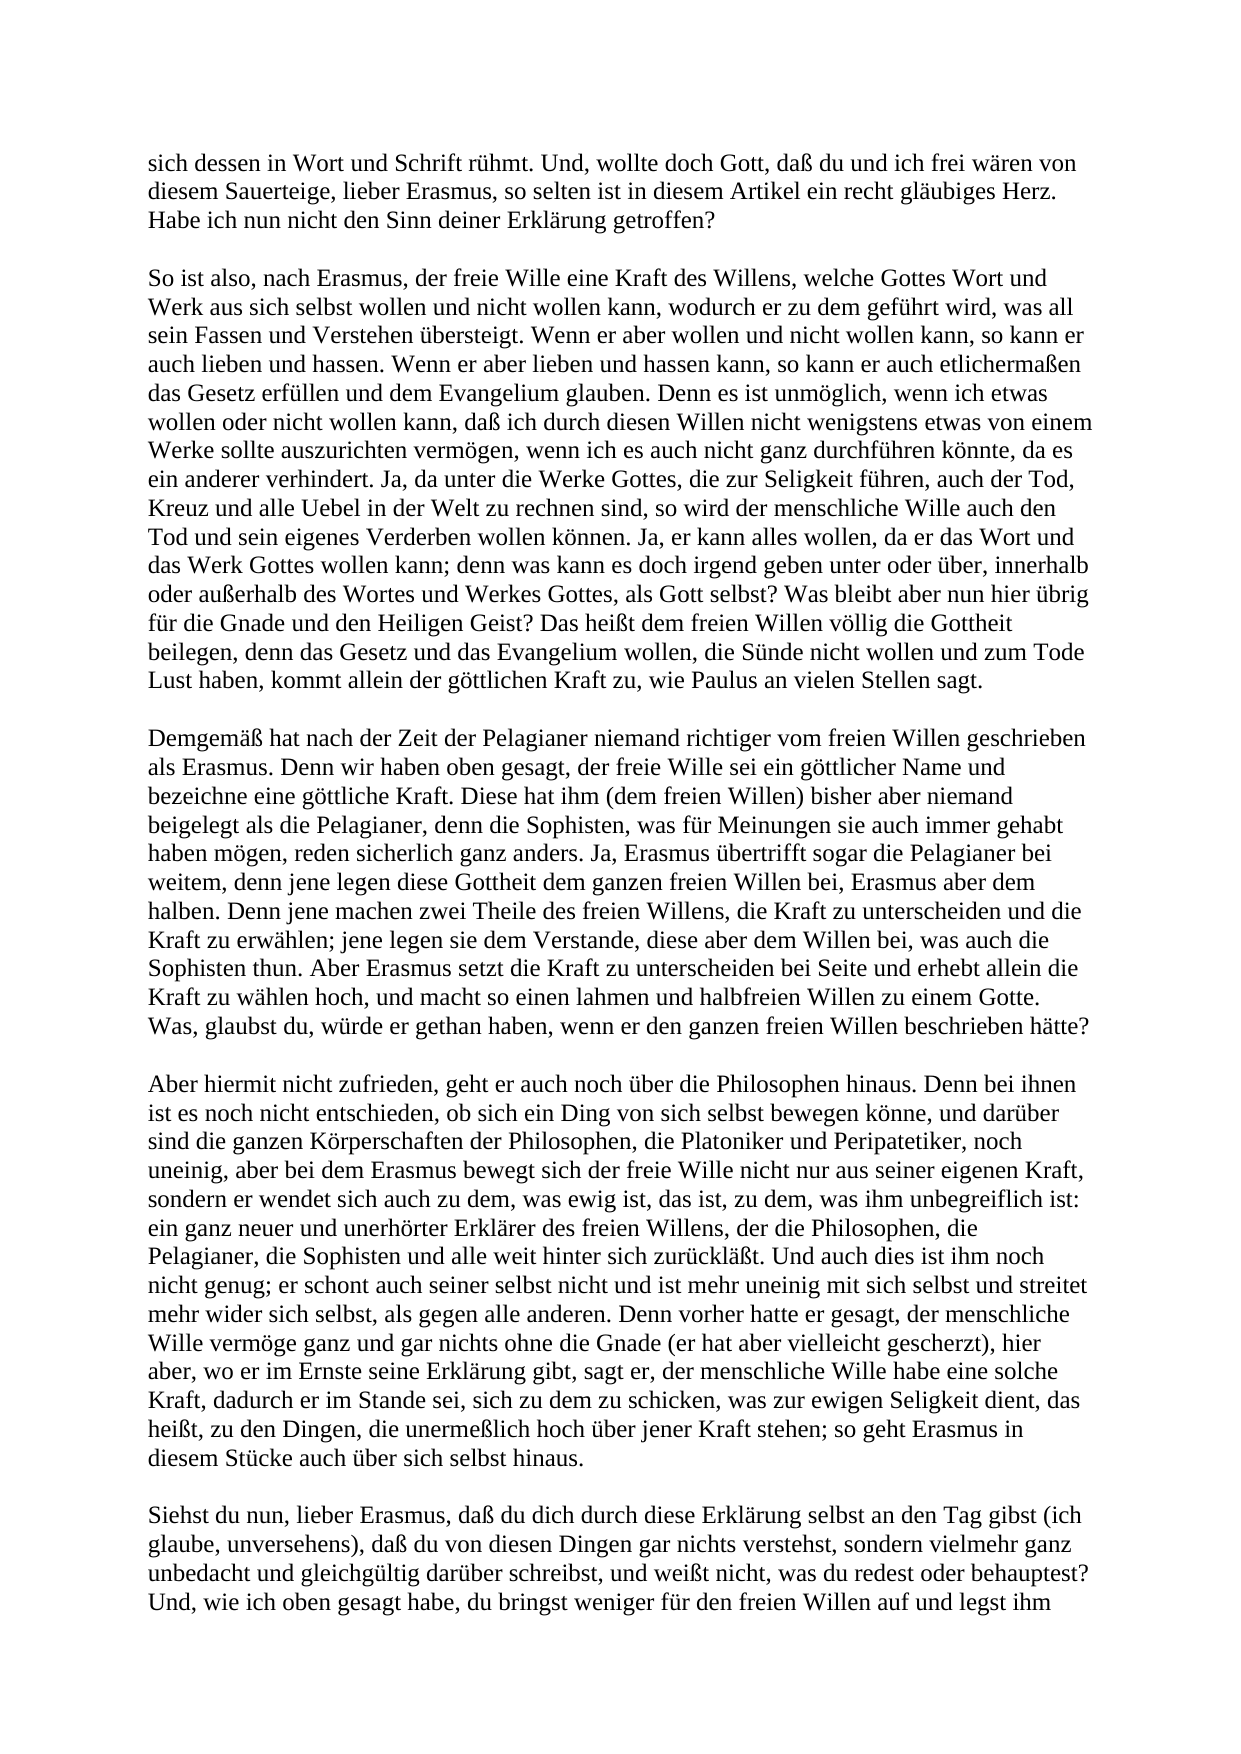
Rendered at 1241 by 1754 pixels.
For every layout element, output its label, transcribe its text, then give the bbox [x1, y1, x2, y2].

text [148, 148, 1093, 234]
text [148, 1501, 1093, 1616]
text So ist also, nach Erasmus, der freie Wille eine Kraft des Willens, welche Gottes Wort und Werk aus sich selbst wollen und nicht wollen kann, wodurch er zu dem geführt wird, was all sein Fassen und Verstehen übersteigt. Wenn er aber wollen und nicht wollen kann, so kann er auch lieben und hassen. Wenn er aber lieben und hassen kann, so kann er auch etlichermaßen das Gesetz erfüllen und dem Evangelium glauben. Denn es ist unmöglich, wenn ich etwas wollen oder nicht wollen kann, daß ich durch diesen Willen nicht wenigstens etwas von einem Werke sollte auszurichten vermögen, wenn ich es auch nicht ganz durchführen könnte, da es ein anderer verhindert. Ja, da unter die Werke Gottes, die zur Seligkeit führen, auch der Tod, Kreuz und alle Uebel in der Welt zu rechnen sind, so wird der menschliche Wille auch den Tod und sein eigenes Verderben wollen können. Ja, er kann alles wollen, da er das Wort und das Werk Gottes wollen kann; denn was kann es doch irgend geben unter oder über, innerhalb oder außerhalb des Wortes und Werkes Gottes, als Gott selbst? Was bleibt aber nun hier übrig für die Gnade und den Heiligen Geist? Das heißt dem freien Willen völlig die Gottheit beilegen, denn das Gesetz und das Evangelium wollen, die Sünde nicht wollen und zum Tode Lust haben, kommt allein der göttlichen Kraft zu, wie Paulus an vielen Stellen sagt. [148, 263, 1093, 694]
text Demgemäß hat nach der Zeit der Pelagianer niemand richtiger vom freien Willen geschrieben als Erasmus. Denn wir haben oben gesagt, der freie Wille sei ein göttlicher Name und bezeichne eine göttliche Kraft. Diese hat ihm (dem freien Willen) bisher aber niemand beigelegt als die Pelagianer, denn die Sophisten, was für Meinungen sie auch immer gehabt haben mögen, reden sicherlich ganz anders. Ja, Erasmus übertrifft sogar die Pelagianer bei weitem, denn jene legen diese Gottheit dem ganzen freien Willen bei, Erasmus aber dem halben. Denn jene machen zwei Theile des freien Willens, die Kraft zu unterscheiden und die Kraft zu erwählen; jene legen sie dem Verstande, diese aber dem Willen bei, was auch die Sophisten thun. Aber Erasmus setzt die Kraft zu unterscheiden bei Seite und erhebt allein die Kraft zu wählen hoch, und macht so einen lahmen und halbfreien Willen zu einem Gotte. Was, glaubst du, würde er gethan haben, wenn er den ganzen freien Willen beschrieben hätte? [148, 723, 1093, 1040]
text Aber hiermit nicht zufrieden, geht er auch noch über die Philosophen hinaus. Denn bei ihnen ist es noch nicht entschieden, ob sich ein Ding von sich selbst bewegen könne, und darüber sind die ganzen Körperschaften der Philosophen, die Platoniker und Peripatetiker, noch uneinig, aber bei dem Erasmus bewegt sich der freie Wille nicht nur aus seiner eigenen Kraft, sondern er wendet sich auch zu dem, was ewig ist, das ist, zu dem, was ihm unbegreiflich ist: ein ganz neuer und unerhörter Erklärer des freien Willens, der die Philosophen, die Pelagianer, die Sophisten und alle weit hinter sich zurückläßt. Und auch dies ist ihm noch nicht genug; er schont auch seiner selbst nicht und ist mehr uneinig mit sich selbst und streitet mehr wider sich selbst, als gegen alle anderen. Denn vorher hatte er gesagt, der menschliche Wille vermöge ganz und gar nichts ohne die Gnade (er hat aber vielleicht gescherzt), hier aber, wo er im Ernste seine Erklärung gibt, sagt er, der menschliche Wille habe eine solche Kraft, dadurch er im Stande sei, sich zu dem zu schicken, was zur ewigen Seligkeit dient, das heißt, zu den Dingen, die unermeßlich hoch über jener Kraft stehen; so geht Erasmus in diesem Stücke auch über sich selbst hinaus. [148, 1069, 1093, 1471]
